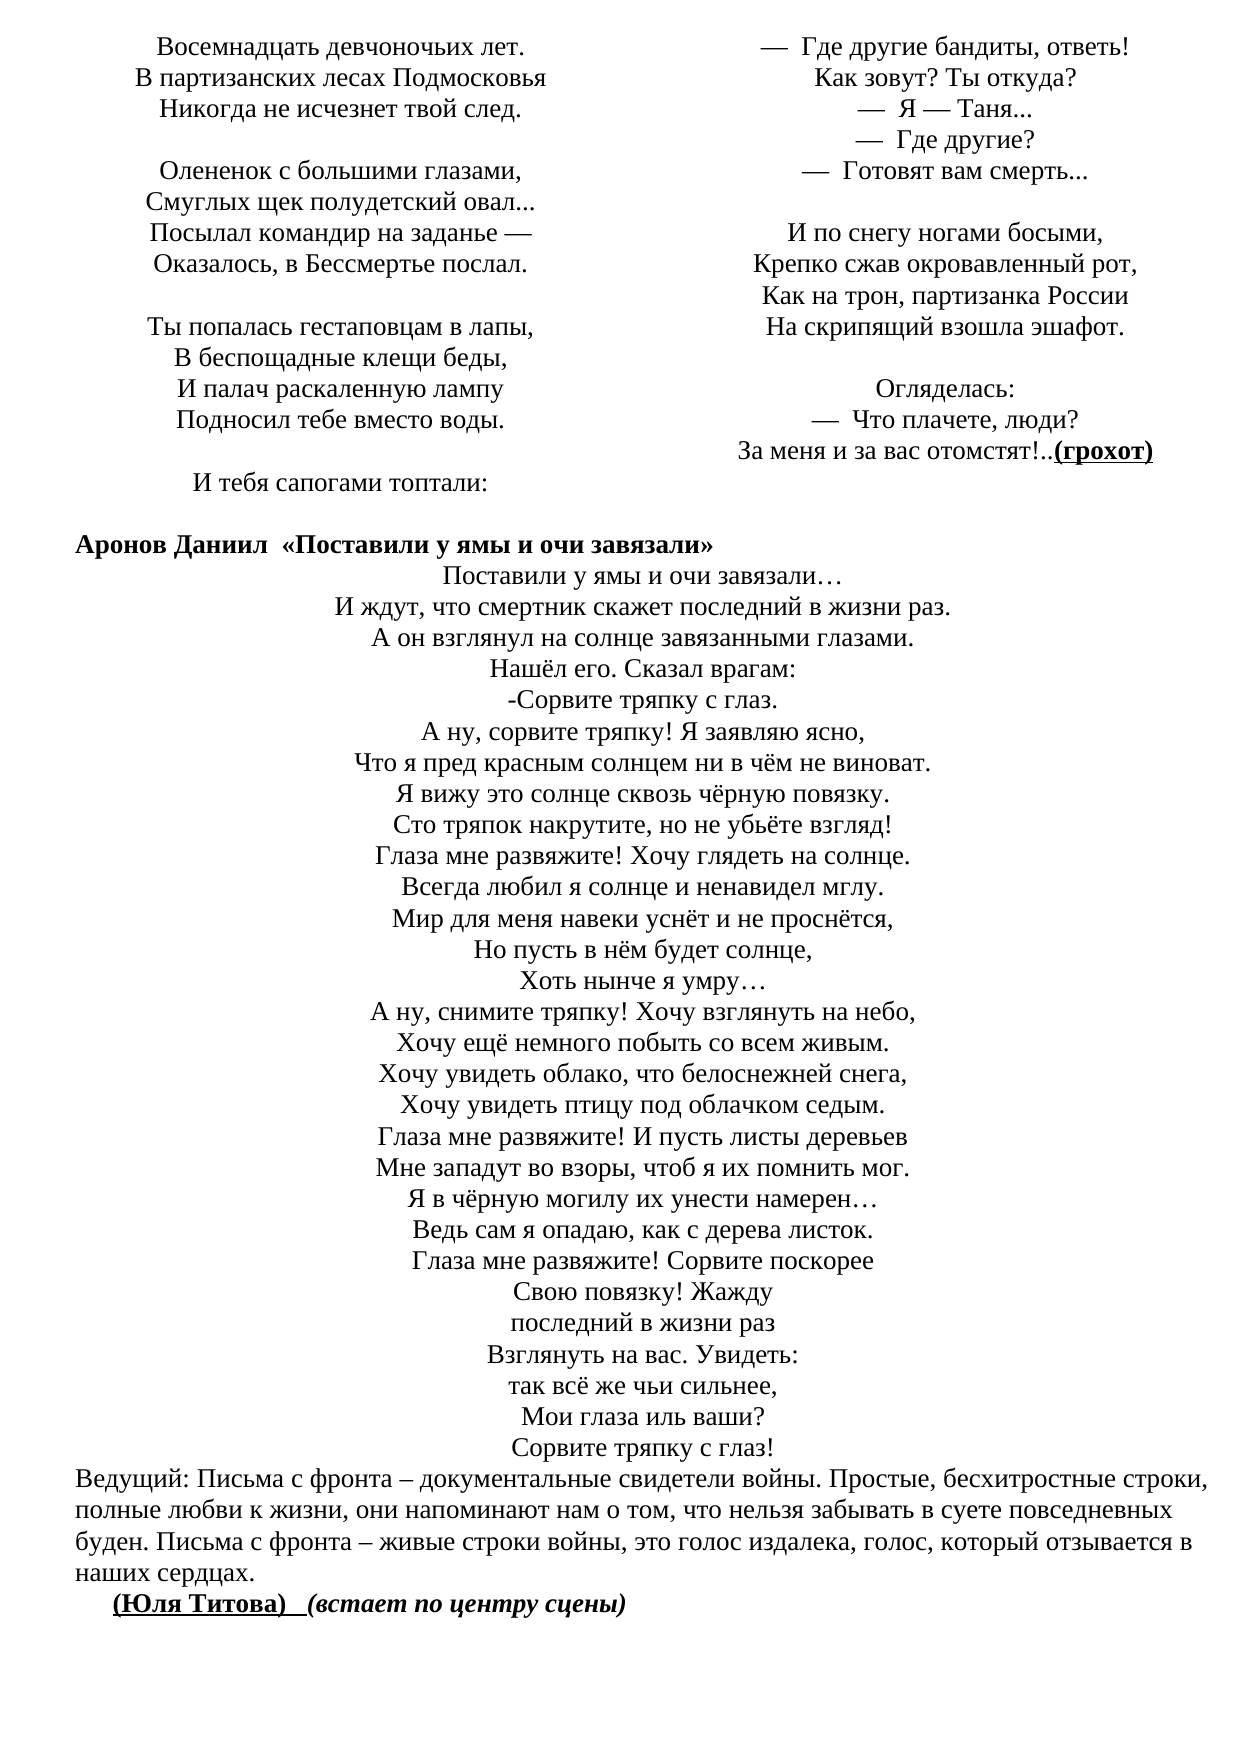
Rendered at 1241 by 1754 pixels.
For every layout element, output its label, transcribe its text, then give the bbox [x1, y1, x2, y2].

text Хочу увидеть птицу под облачком седым. [75, 1088, 1211, 1120]
text И палач раскаленную лампу [75, 372, 606, 403]
text Мои глаза иль ваши? [75, 1400, 1211, 1431]
text Как зовут? Ты откуда? [680, 61, 1211, 92]
text На скрипящий взошла эшафот. [680, 310, 1211, 341]
text Восемнадцать девчоночьих лет. [75, 29, 606, 61]
text Мне западут во взоры, чтоб я их помнить мог. [75, 1151, 1211, 1182]
text Никогда не исчезнет твой след. [75, 92, 606, 123]
text Аронов Даниил «Поставили у ямы и очи завязали» [75, 528, 295, 559]
text Я в чёрную могилу их унести намерен… [75, 1182, 1211, 1213]
text Хочу увидеть облако, что белоснежней снега, [75, 1057, 1211, 1088]
text Огляделась: [680, 372, 1211, 403]
text В беспощадные клещи беды, [75, 341, 606, 372]
text Сто тряпок накрутите, но не убьёте взгляд! [75, 808, 1211, 839]
text Смуглых щек полудетский овал... [75, 185, 606, 216]
text А он взглянул на солнце завязанными глазами. [75, 621, 1211, 652]
text В партизанских лесах Подмосковья [75, 61, 606, 92]
text (Юля Титова) (встает по центру сцены) [112, 1587, 1173, 1618]
text Всегда любил я солнце и ненавидел мглу. [75, 871, 1211, 902]
text И тебя сапогами топтали: [75, 466, 606, 497]
text — Готовят вам смерть... [680, 154, 1211, 185]
text Нашёл его. Сказал врагам: [75, 652, 1211, 684]
text А ну, сорвите тряпку! Я заявляю ясно, [75, 715, 1211, 746]
text — Я — Таня... [680, 92, 1211, 123]
text Взглянуть на вас. Увидеть: [75, 1338, 1211, 1369]
text последний в жизни раз [75, 1307, 1211, 1338]
text Я вижу это солнце сквозь чёрную повязку. [75, 777, 1211, 808]
text -Сорвите тряпку с глаз. [75, 684, 1211, 715]
text Мир для меня навеки уснёт и не проснётся, [75, 902, 1211, 933]
text Посылал командир на заданье — [75, 216, 606, 248]
text Поставили у ямы и очи завязали… [75, 559, 1211, 590]
text Ты попалась гестаповцам в лапы, [75, 310, 606, 341]
text За меня и за вас отомстят!..(грохот) [680, 434, 1211, 466]
text так всё же чьи сильнее, [75, 1369, 1211, 1400]
text Сорвите тряпку с глаз! [75, 1431, 1211, 1462]
text — Что плачете, люди? [680, 403, 1211, 434]
text Оказалось, в Бессмертье послал. [75, 248, 606, 279]
text Крепко сжав окровавленный рот, [680, 248, 1211, 279]
text Глаза мне развяжите! И пусть листы деревьев [75, 1120, 1211, 1151]
text Что я пред красным солнцем ни в чём не виноват. [75, 746, 1211, 777]
text Хочу ещё немного побыть со всем живым. [75, 1026, 1211, 1057]
text Хоть нынче я умру… [75, 964, 1211, 995]
text Аронов Даниил «Поставили у ямы и очи завязали» [700, 528, 1211, 559]
text Подносил тебе вместо воды. [75, 403, 606, 434]
text И ждут, что смертник скажет последний в жизни раз. [75, 590, 1211, 621]
text Ведущий: Письма с фронта – документальные свидетели войны. Простые, бесхитростные строки, полные любви к жизни, они напоминают нам о том, что нельзя забывать в суете повседневных буден. Письма с фронта – живые строки войны, это голос издалека, голос, который отзывается в наших сердцах. [75, 1462, 1211, 1587]
text Глаза мне развяжите! Хочу глядеть на солнце. [75, 839, 1211, 871]
text Олененок с большими глазами, [75, 154, 606, 185]
text Ведь сам я опадаю, как с дерева листок. [75, 1213, 1211, 1244]
text Глаза мне развяжите! Сорвите поскорее [75, 1244, 1211, 1275]
text А ну, снимите тряпку! Хочу взглянуть на небо, [75, 995, 1211, 1026]
text Но пусть в нём будет солнце, [75, 933, 1211, 964]
text — Где другие бандиты, ответь! [680, 29, 1211, 61]
text Свою повязку! Жажду [75, 1275, 1211, 1307]
text И по снегу ногами босыми, [680, 216, 1211, 248]
text — Где другие? [680, 123, 1211, 154]
text Как на трон, партизанка России [680, 279, 1211, 310]
